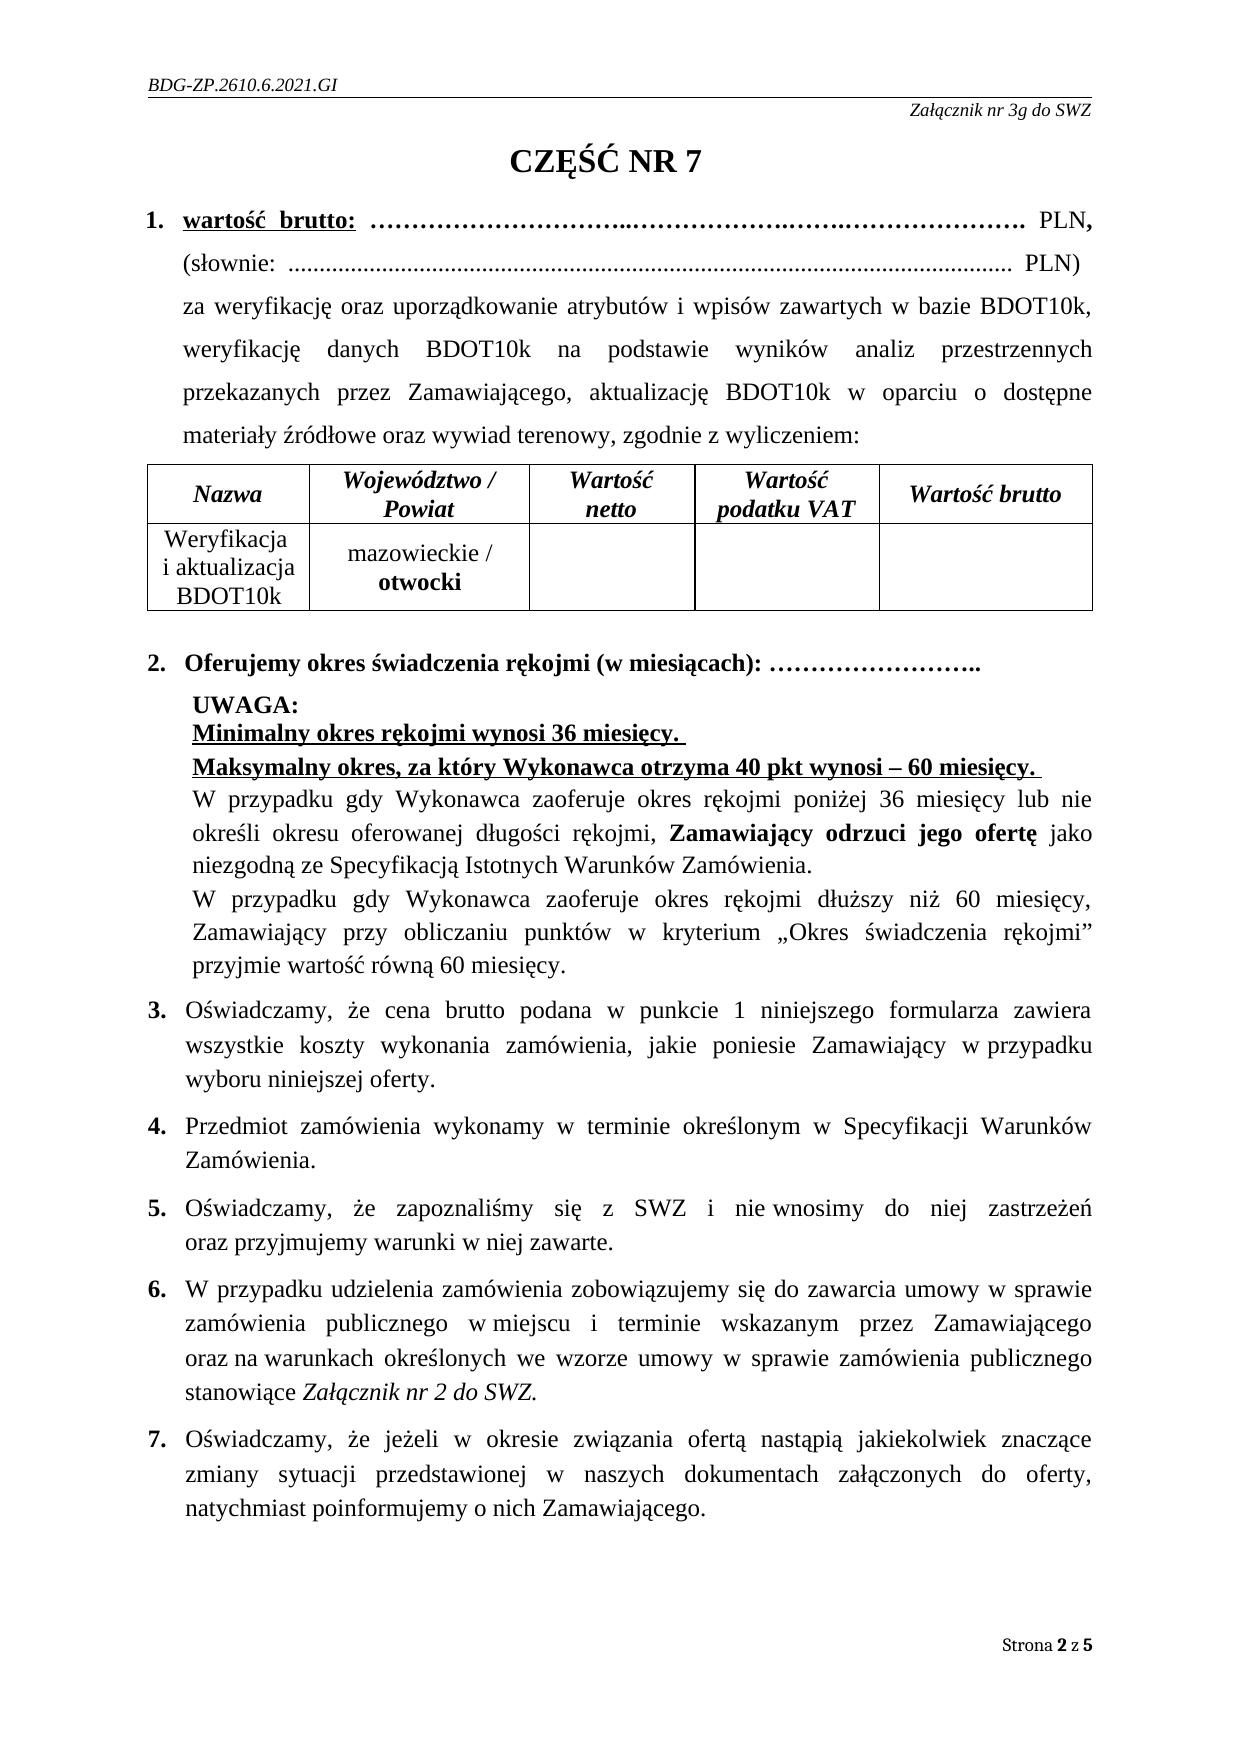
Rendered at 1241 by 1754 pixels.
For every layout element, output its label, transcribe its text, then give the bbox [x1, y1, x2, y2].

table_cell Weryfikacja i aktualizacja BDOT10k [148, 524, 309, 610]
list W przypadku gdy Wykonawca zaoferuje okres rękojmi dłuższy niż 60 miesięcy, Zamawiający przy obliczaniu punktów w kryterium „Okres świadczenia rękojmi” przyjmie wartość równą 60 miesięcy. [192, 884, 1092, 978]
list wartość brutto: …………………………..……………….…….…………………. PLN, (słownie: .................................................................................................................... PLN) za weryfikację oraz uporządkowanie atrybutów i wpisów zawartych w bazie BDOT10k, weryfikację danych BDOT10k na podstawie wyników analiz przestrzennych przekazanych przez Zamawiającego, aktualizację BDOT10k w oparciu o dostępne materiały źródłowe oraz wywiad terenowy, zgodnie z wyliczeniem: [145, 205, 1092, 449]
table_header Wartość brutto [880, 465, 1092, 523]
list W przypadku udzielenia zamówienia zobowiązujemy się do zawarcia umowy w sprawie zamówienia publicznego w miejscu i terminie wskazanym przez Zamawiającego oraz na warunkach określonych we wzorze umowy w sprawie zamówienia publicznego stanowiące Załącznik nr 2 do SWZ. [148, 1274, 1092, 1406]
table_header Wartość podatku VAT [696, 465, 879, 523]
list Oświadczamy, że cena brutto podana w punkcie 1 niniejszego formularza zawiera wszystkie koszty wykonania zamówienia, jakie poniesie Zamawiający w przypadku wyboru niniejszej oferty. [148, 995, 1092, 1093]
table_cell [530, 524, 694, 610]
list Przedmiot zamówienia wykonamy w terminie określonym w Specyfikacji Warunków Zamówienia. [148, 1111, 1092, 1174]
table_cell [880, 524, 1092, 610]
table_header Województwo / Powiat [310, 465, 529, 523]
list Maksymalny okres, za który Wykonawca otrzyma 40 pkt wynosi – 60 miesięcy. [192, 752, 1092, 780]
text UWAGA: [192, 690, 1092, 718]
table_header Nazwa [148, 465, 309, 523]
list W przypadku gdy Wykonawca zaoferuje okres rękojmi poniżej 36 miesięcy lub nie określi okresu oferowanej długości rękojmi, Zamawiający odrzuci jego ofertę jako niezgodną ze Specyfikacją Istotnych Warunków Zamówienia. [192, 784, 1092, 879]
list Oświadczamy, że zapoznaliśmy się z SWZ i nie wnosimy do niej zastrzeżeń oraz przyjmujemy warunki w niej zawarte. [148, 1193, 1092, 1256]
list Oświadczamy, że jeżeli w okresie związania ofertą nastąpią jakiekolwiek znaczące zmiany sytuacji przedstawionej w naszych dokumentach załączonych do oferty, natychmiast poinformujemy o nich Zamawiającego. [148, 1424, 1092, 1522]
table_cell [696, 524, 879, 610]
list Minimalny okres rękojmi wynosi 36 miesięcy. [192, 718, 1092, 747]
text CZĘŚĆ NR 7 [148, 142, 1063, 180]
table_cell mazowieckie / otwocki [310, 524, 529, 610]
table_header Wartość netto [530, 465, 694, 523]
list Oferujemy okres świadczenia rękojmi (w miesiącach): …………………….. [147, 648, 1090, 677]
